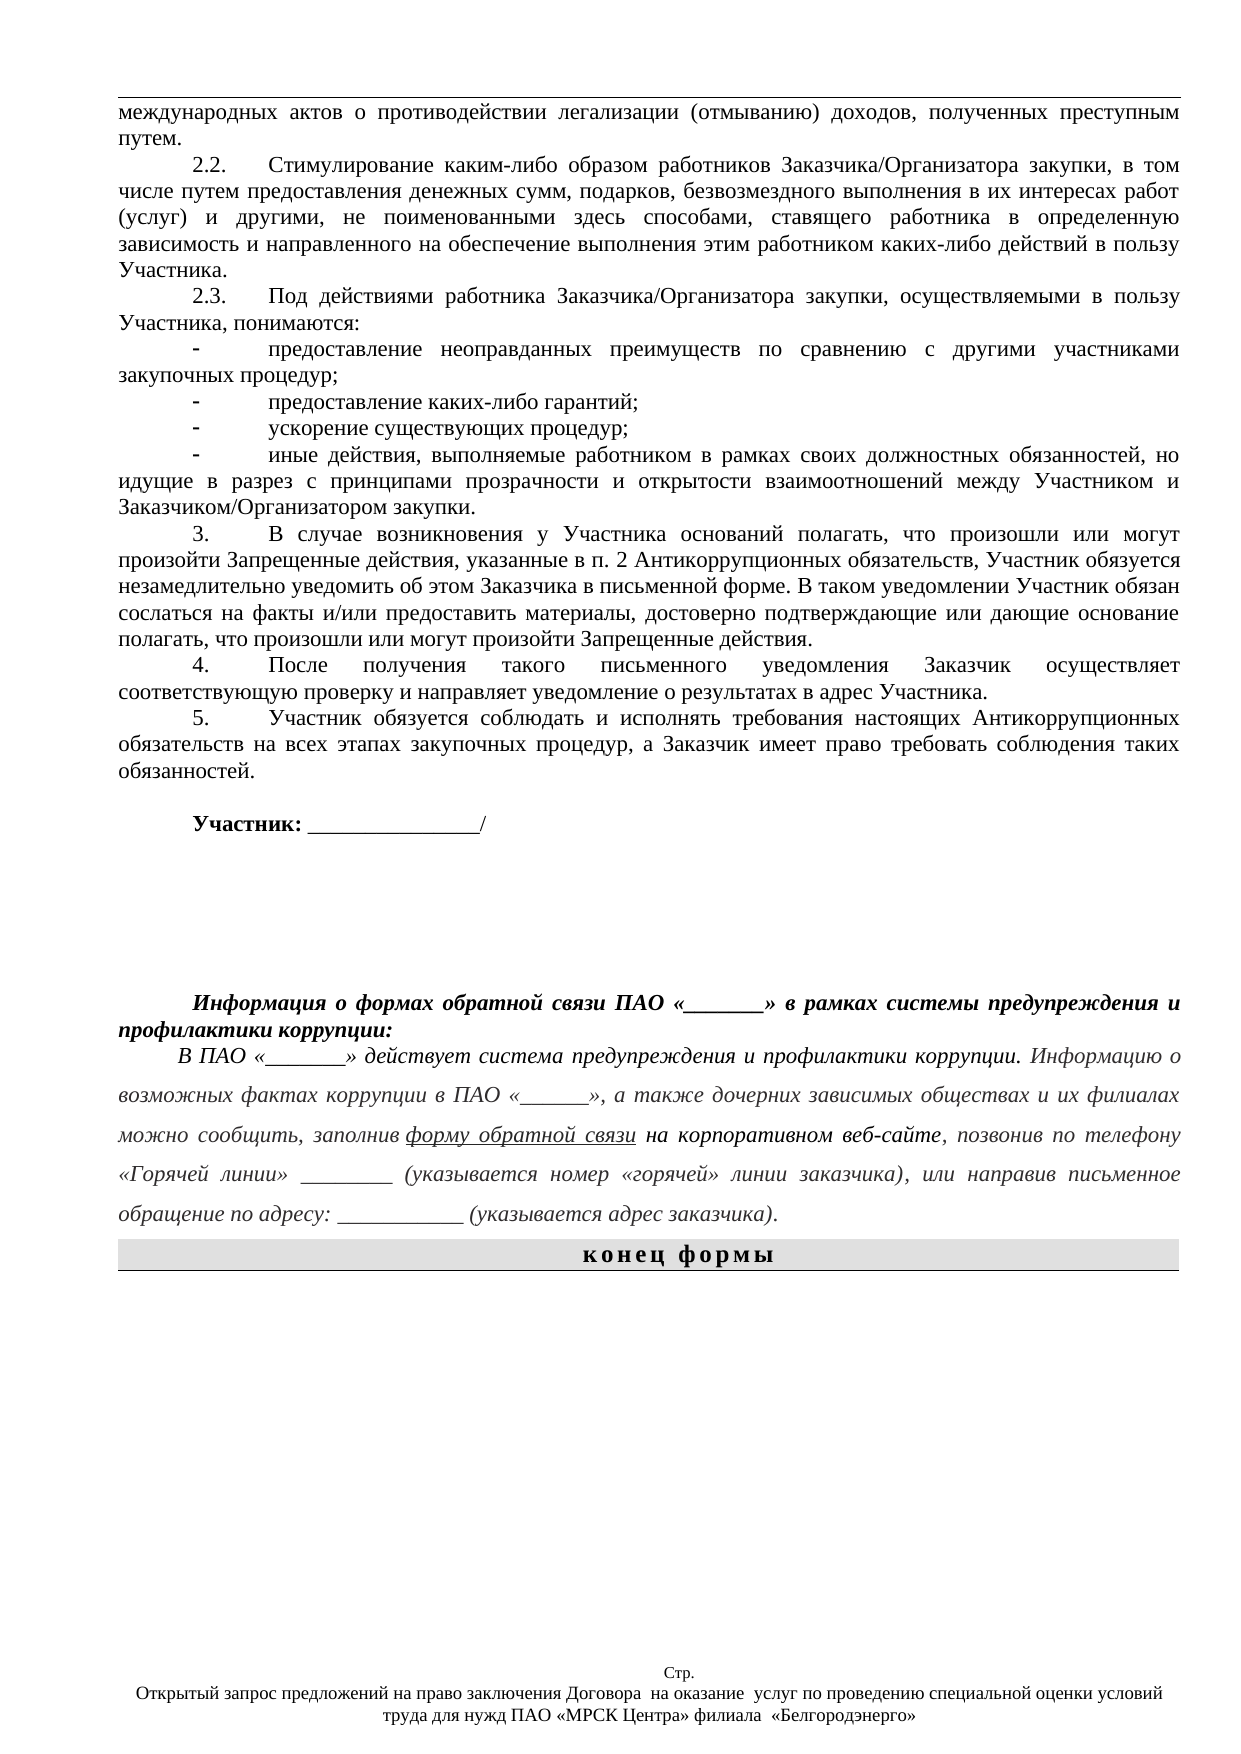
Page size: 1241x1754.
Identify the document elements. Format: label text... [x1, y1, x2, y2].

text конец формы [118, 1239, 1179, 1270]
text Участник: _______________/ [118, 809, 1181, 836]
list Участник обязуется соблюдать и исполнять требования настоящих Антикоррупционных обязательств на всех этапах закупочных процедур, а Заказчик имеет право требовать соблюдения таких обязанностей. [118, 704, 1181, 783]
list предоставление каких-либо гарантий; [118, 388, 1181, 414]
list иные действия, выполняемые работником в рамках своих должностных обязанностей, но идущие в разрез с принципами прозрачности и открытости взаимоотношений между Участником и Заказчиком/Организатором закупки. [118, 441, 1181, 520]
list Под действиями работника Заказчика/Организатора закупки, осуществляемыми в пользу Участника, понимаются: [118, 282, 1181, 335]
list Cтимулирование каким-либо образом работников Заказчика/Организатора закупки, в том числе путем предоставления денежных сумм, подарков, безвозмездного выполнения в их интересах работ (услуг) и другими, не поименованными здесь способами, ставящего работника в определенную зависимость и направленного на обеспечение выполнения этим работником каких-либо действий в пользу Участника. [118, 151, 1181, 282]
text Информация о формах обратной связи ПАО «_______» в рамках системы предупреждения и профилактики коррупции: [118, 989, 1181, 1042]
text В ПАО «_______» действует система предупреждения и профилактики коррупции. Информацию о возможных фактах коррупции в ПАО «______», а также дочерних зависимых обществах и их филиалах можно сообщить, заполнив форму обратной связи на корпоративном веб-сайте, позвонив по телефону «Горячей линии» ________ (указывается номер «горячей» линии заказчика), или направив письменное обращение по адресу: ___________ (указывается адрес заказчика). [118, 1187, 1181, 1226]
text В ПАО «_______» действует система предупреждения и профилактики коррупции. Информацию о возможных фактах коррупции в ПАО «______», а также дочерних зависимых обществах и их филиалах можно сообщить, заполнив форму обратной связи на корпоративном веб-сайте, позвонив по телефону «Горячей линии» ________ (указывается номер «горячей» линии заказчика), или направив письменное обращение по адресу: ___________ (указывается адрес заказчика). [118, 1108, 1181, 1160]
list После получения такого письменного уведомления Заказчик осуществляет соответствующую проверку и направляет уведомление о результатах в адрес Участника. [118, 651, 1181, 704]
list В случае возникновения у Участника оснований полагать, что произошли или могут произойти Запрещенные действия, указанные в п. 2 Антикоррупционных обязательств, Участник обязуется незамедлительно уведомить об этом Заказчика в письменной форме. В таком уведомлении Участник обязан сослаться на факты и/или предоставить материалы, достоверно подтверждающие или дающие основание полагать, что произошли или могут произойти Запрещенные действия. [118, 520, 1181, 651]
text В ПАО «_______» действует система предупреждения и профилактики коррупции. Информацию о возможных фактах коррупции в ПАО «______», а также дочерних зависимых обществах и их филиалах можно сообщить, заполнив форму обратной связи на корпоративном веб-сайте, позвонив по телефону «Горячей линии» ________ (указывается номер «горячей» линии заказчика), или направив письменное обращение по адресу: ___________ (указывается адрес заказчика). [118, 1042, 1181, 1081]
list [118, 98, 1181, 151]
list предоставление неоправданных преимуществ по сравнению с другими участниками закупочных процедур; [118, 335, 1181, 388]
list ускорение существующих процедур; [118, 414, 1181, 441]
